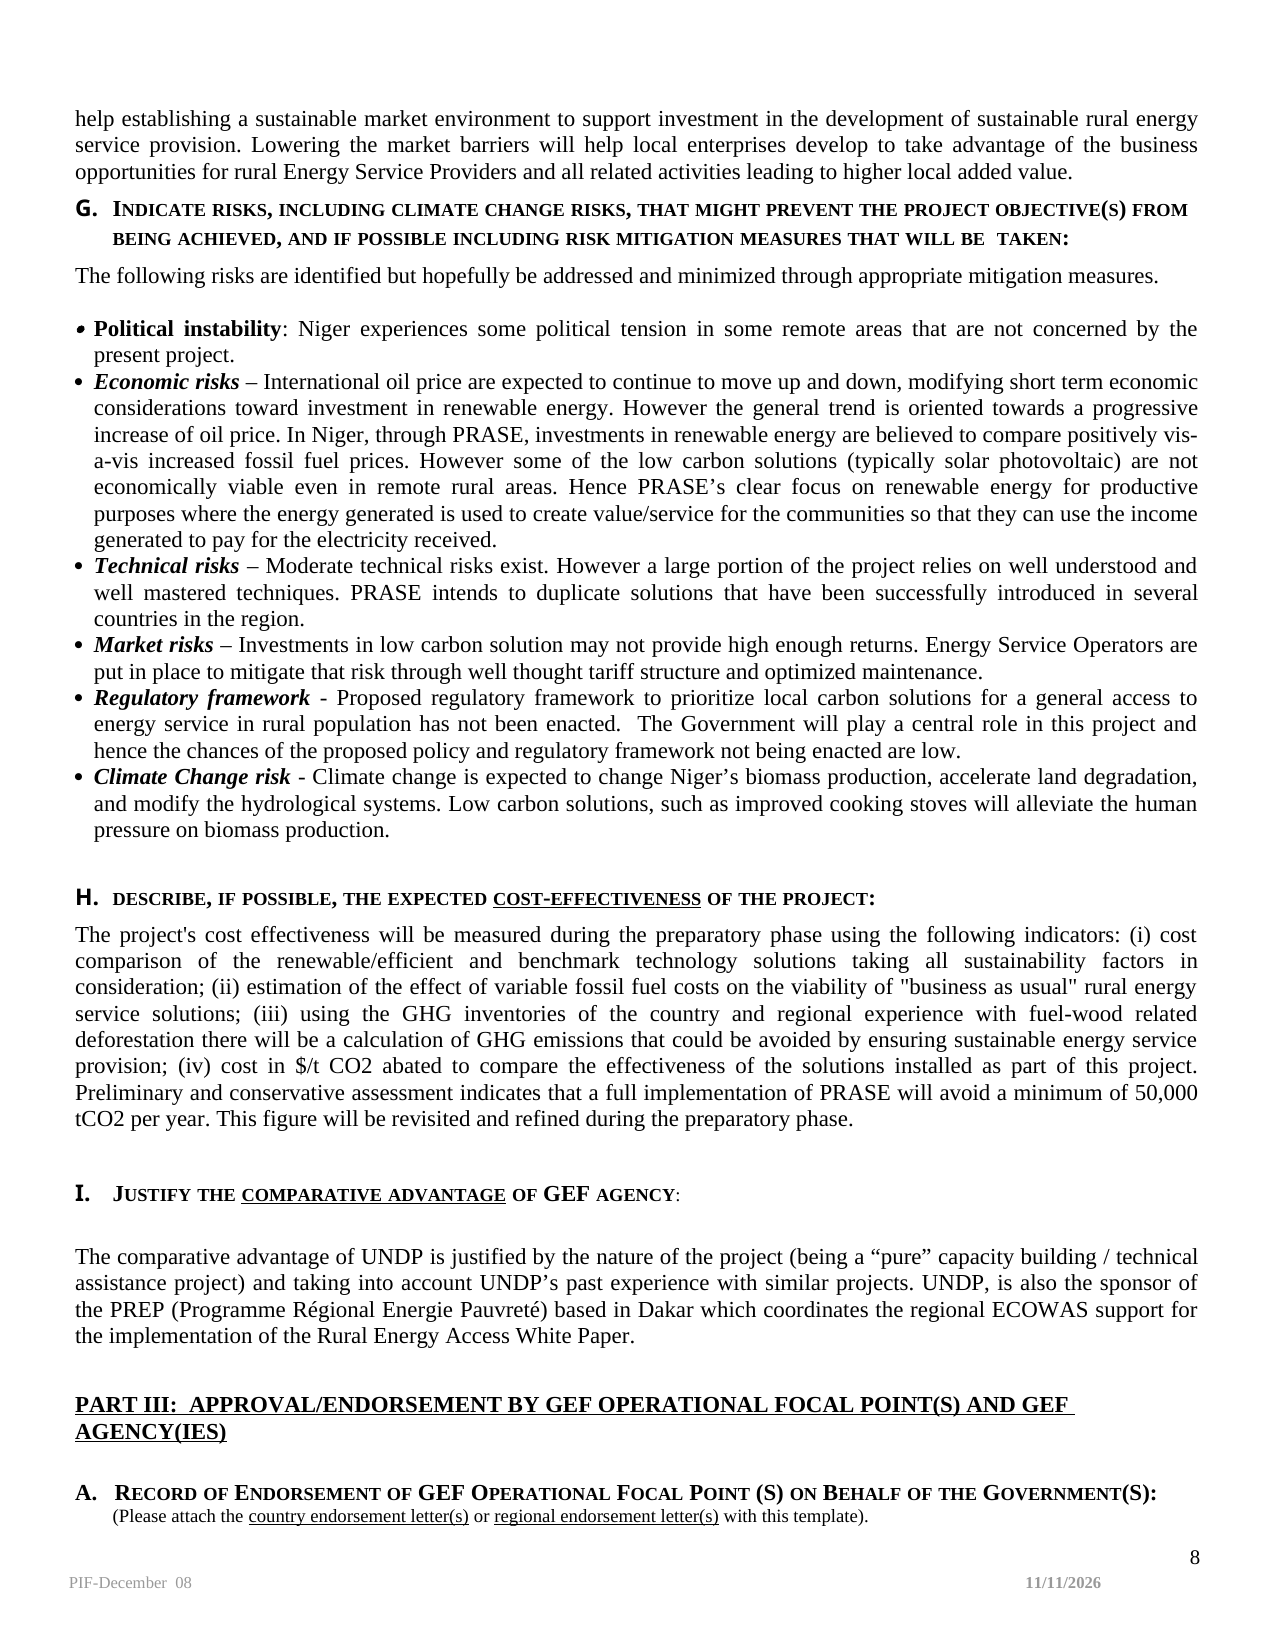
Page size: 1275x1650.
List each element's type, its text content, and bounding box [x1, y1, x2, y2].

list describe, if possible, the expected cost-effectiveness of the project: [75, 881, 1200, 912]
list Justify the comparative advantage of GEF agency: [75, 1177, 1200, 1208]
list Indicate risks, including climate change risks, that might prevent the project objective(s) from being achieved, and if possible including risk mitigation measures that will be taken: [75, 192, 1200, 250]
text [75, 105, 1200, 184]
list Market risks – Investments in low carbon solution may not provide high enough returns. Energy Service Operators are put in place to mitigate that risk through well thought tariff structure and optimized maintenance. [75, 631, 1200, 684]
text The following risks are identified but hopefully be addressed and minimized through appropriate mitigation measures. [75, 262, 1200, 289]
text The project's cost effectiveness will be measured during the preparatory phase using the following indicators: (i) cost comparison of the renewable/efficient and benchmark technology solutions taking all sustainability factors in consideration; (ii) estimation of the effect of variable fossil fuel costs on the viability of "business as usual" rural energy service solutions; (iii) using the GHG inventories of the country and regional experience with fuel-wood related deforestation there will be a calculation of GHG emissions that could be avoided by ensuring sustainable energy service provision; (iv) cost in $/t CO2 abated to compare the effectiveness of the solutions installed as part of this project. Preliminary and conservative assessment indicates that a full implementation of PRASE will avoid a minimum of 50,000 tCO2 per year. This figure will be revisited and refined during the preparatory phase. [75, 921, 1200, 1132]
list Political instability: Niger experiences some political tension in some remote areas that are not concerned by the present project. [75, 315, 1200, 368]
list Climate Change risk - Climate change is expected to change Niger’s biomass production, accelerate land degradation, and modify the hydrological systems. Low carbon solutions, such as improved cooking stoves will alleviate the human pressure on biomass production. [75, 763, 1200, 842]
list Economic risks – International oil price are expected to continue to move up and down, modifying short term economic considerations toward investment in renewable energy. However the general trend is oriented towards a progressive increase of oil price. In Niger, through PRASE, investments in renewable energy are believed to compare positively vis-a-vis increased fossil fuel prices. However some of the low carbon solutions (typically solar photovoltaic) are not economically viable even in remote rural areas. Hence PRASE’s clear focus on renewable energy for productive purposes where the energy generated is used to create value/service for the communities so that they can use the income generated to pay for the electricity received. [75, 368, 1200, 552]
text part iii: approval/endorsement by gef operational focal point(s) and GEF agency(ies) [75, 1391, 1200, 1444]
list Technical risks – Moderate technical risks exist. However a large portion of the project relies on well understood and well mastered techniques. PRASE intends to duplicate solutions that have been successfully introduced in several countries in the region. [75, 552, 1200, 631]
text A. Record of Endorsement of GEF Operational Focal Point (S) on Behalf of the Government(S): (Please attach the country endorsement letter(s) or regional endorsement letter(s) with this template). [75, 1479, 1200, 1527]
text The comparative advantage of UNDP is justified by the nature of the project (being a “pure” capacity building / technical assistance project) and taking into account UNDP’s past experience with similar projects. UNDP, is also the sponsor of the PREP (Programme Régional Energie Pauvreté) based in Dakar which coordinates the regional ECOWAS support for the implementation of the Rural Energy Access White Paper. [75, 1243, 1200, 1348]
list Regulatory framework - Proposed regulatory framework to prioritize local carbon solutions for a general access to energy service in rural population has not been enacted. The Government will play a central role in this project and hence the chances of the proposed policy and regulatory framework not being enacted are low. [75, 684, 1200, 763]
